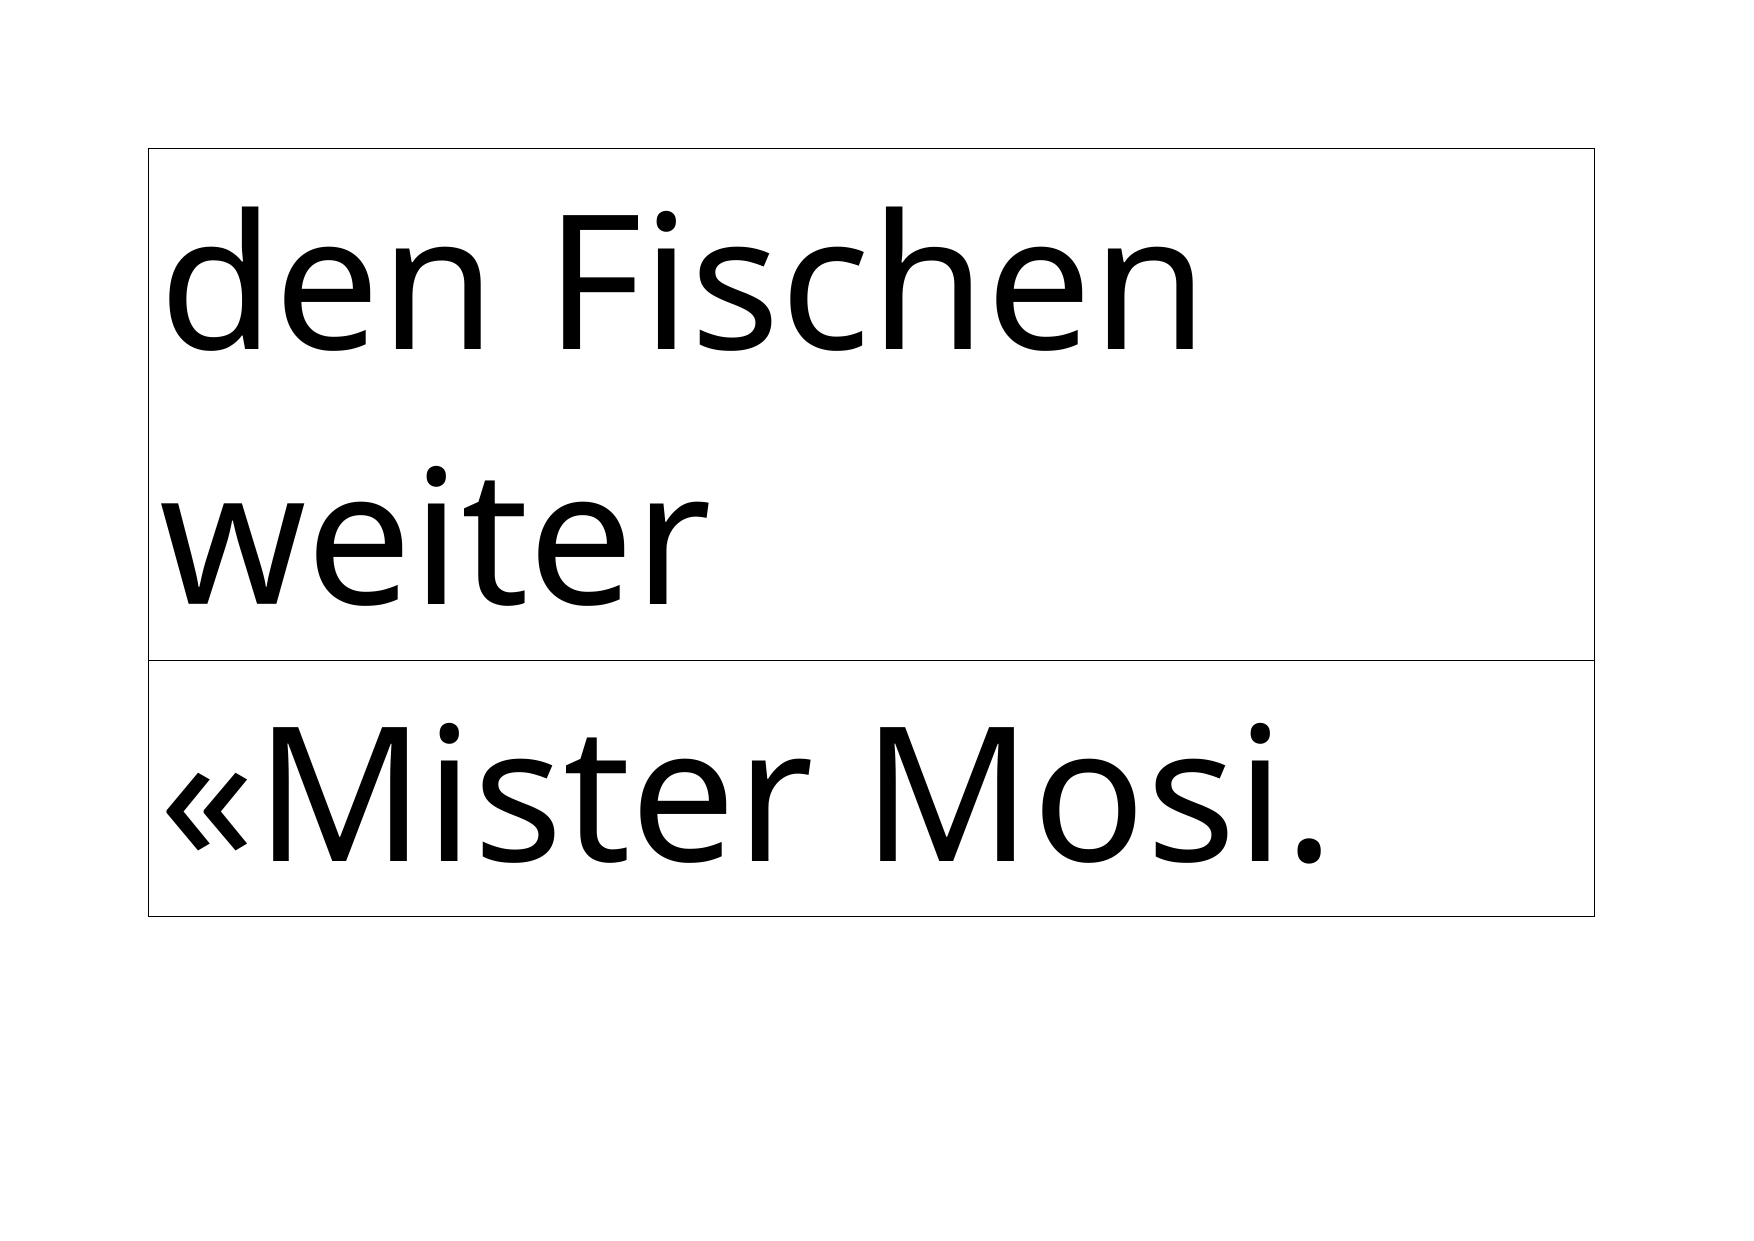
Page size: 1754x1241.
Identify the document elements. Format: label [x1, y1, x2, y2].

table_cell [149, 149, 1594, 659]
table_cell [149, 661, 1594, 916]
